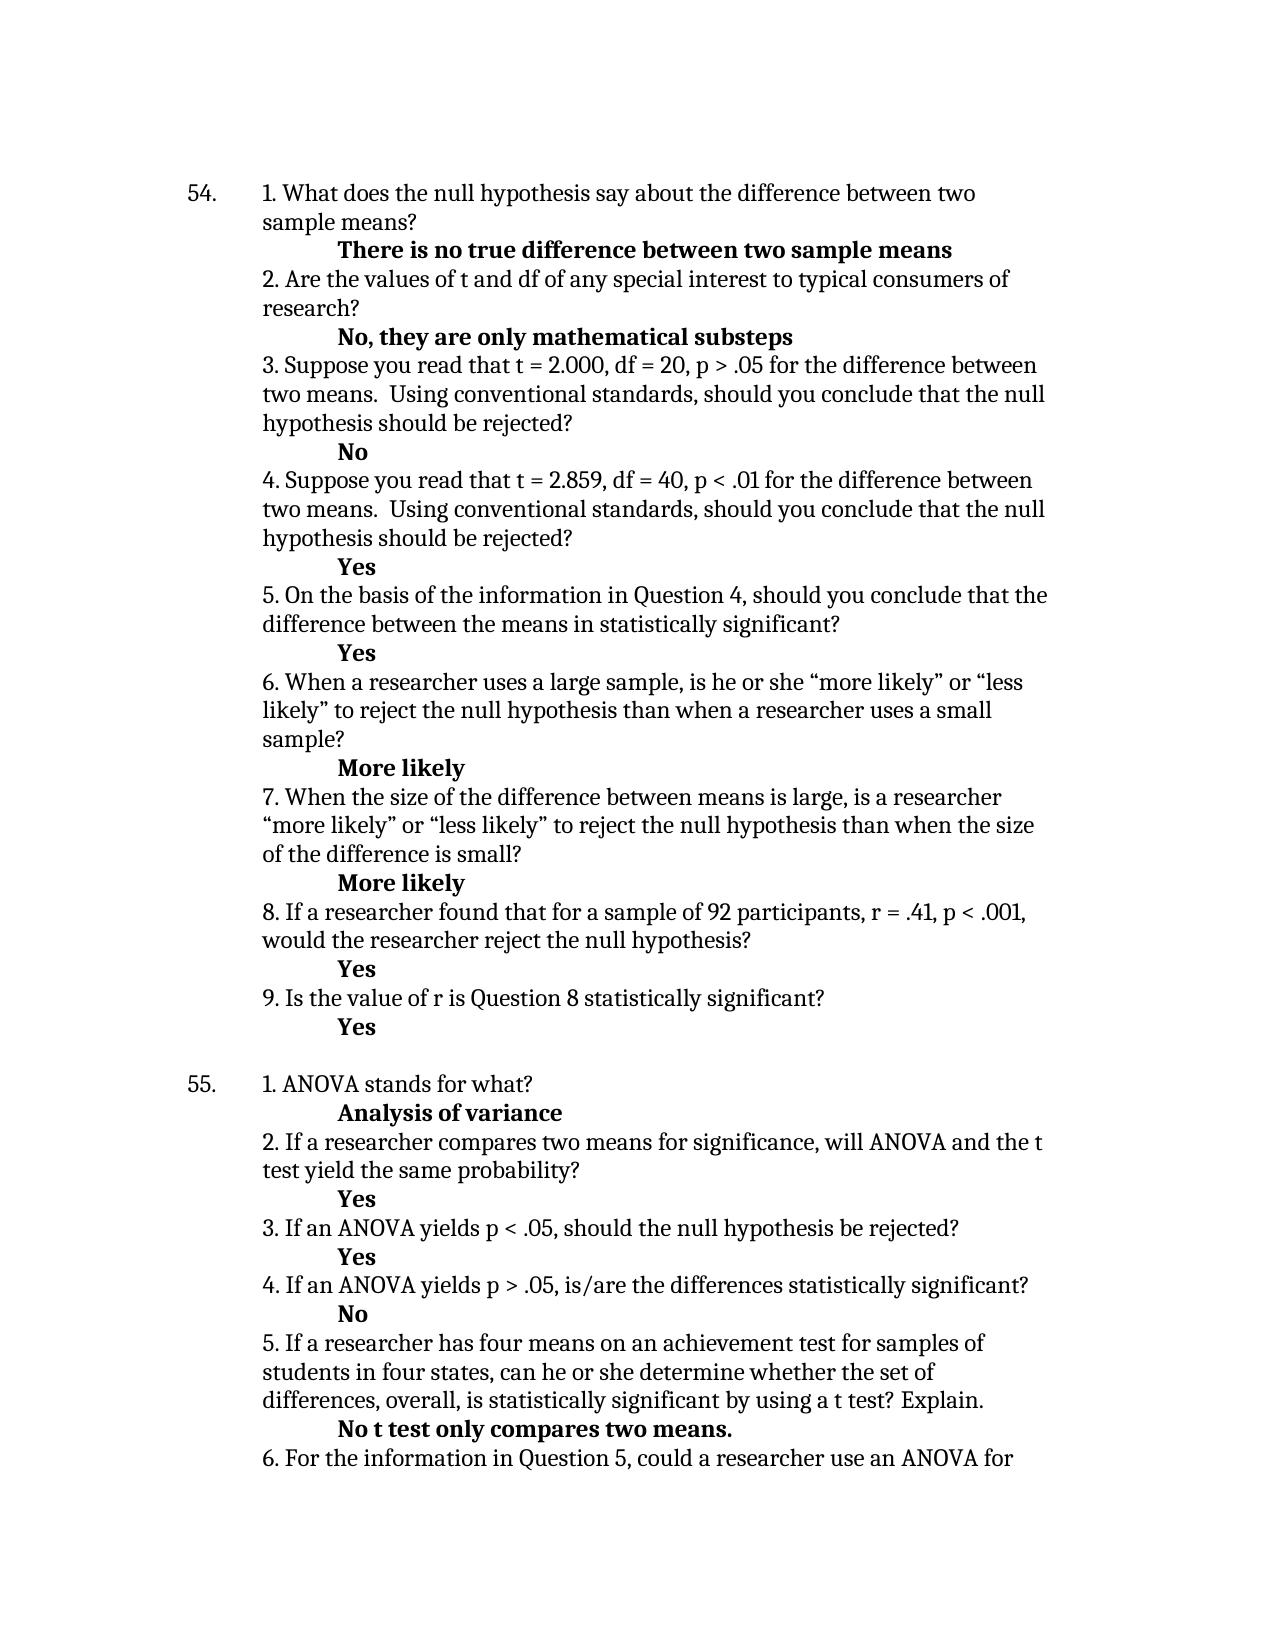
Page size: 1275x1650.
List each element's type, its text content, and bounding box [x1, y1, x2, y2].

text 3. If an ANOVA yields p < .05, should the null hypothesis be rejected? [187, 1214, 1087, 1242]
text 4. Suppose you read that t = 2.859, df = 40, p < .01 for the difference between [187, 466, 1087, 495]
text More likely [187, 754, 1087, 782]
text 6. For the information in Question 5, could a researcher use an ANOVA for [187, 1444, 1087, 1472]
text sample means? [187, 207, 1087, 236]
text would the researcher reject the null hypothesis? [187, 926, 1087, 955]
text 54. 1. What does the null hypothesis say about the difference between two [187, 179, 1087, 207]
text More likely [187, 869, 1087, 897]
text 5. On the basis of the information in Question 4, should you conclude that the [187, 581, 1087, 610]
text Yes [187, 639, 1087, 667]
text 6. When a researcher uses a large sample, is he or she “more likely” or “less [187, 667, 1087, 696]
text No t test only compares two means. [187, 1415, 1087, 1444]
text 2. Are the values of t and df of any special interest to typical consumers of [187, 265, 1087, 294]
text 7. When the size of the difference between means is large, is a researcher [187, 782, 1087, 811]
text likely” to reject the null hypothesis than when a researcher uses a small [187, 696, 1087, 725]
text hypothesis should be rejected? [187, 409, 1087, 437]
text 8. If a researcher found that for a sample of 92 participants, r = .41, p < .001, [187, 897, 1087, 926]
text students in four states, can he or she determine whether the set of [187, 1357, 1087, 1386]
text Yes [187, 552, 1087, 581]
text two means. Using conventional standards, should you conclude that the null [187, 380, 1087, 409]
text of the difference is small? [187, 840, 1087, 869]
text hypothesis should be rejected? [187, 524, 1087, 552]
text test yield the same probability? [187, 1156, 1087, 1185]
text differences, overall, is statistically significant by using a t test? Explain. [187, 1386, 1087, 1415]
text Yes [187, 1185, 1087, 1214]
text difference between the means in statistically significant? [187, 610, 1087, 639]
text There is no true difference between two sample means [187, 236, 1087, 265]
text No [187, 437, 1087, 466]
text No, they are only mathematical substeps [187, 322, 1087, 351]
text 3. Suppose you read that t = 2.000, df = 20, p > .05 for the difference between [187, 351, 1087, 380]
text No [187, 1300, 1087, 1329]
text sample? [187, 725, 1087, 754]
text 9. Is the value of r is Question 8 statistically significant? [187, 984, 1087, 1012]
text Yes [187, 955, 1087, 984]
text 5. If a researcher has four means on an achievement test for samples of [187, 1329, 1087, 1357]
text Yes [187, 1242, 1087, 1271]
text “more likely” or “less likely” to reject the null hypothesis than when the size [187, 811, 1087, 840]
text Analysis of variance [187, 1099, 1087, 1127]
text research? [187, 294, 1087, 322]
text 2. If a researcher compares two means for significance, will ANOVA and the t [187, 1127, 1087, 1156]
text 55. 1. ANOVA stands for what? [187, 1070, 1087, 1099]
text two means. Using conventional standards, should you conclude that the null [187, 495, 1087, 524]
text 4. If an ANOVA yields p > .05, is/are the differences statistically significant? [187, 1271, 1087, 1300]
text Yes [187, 1012, 1087, 1041]
